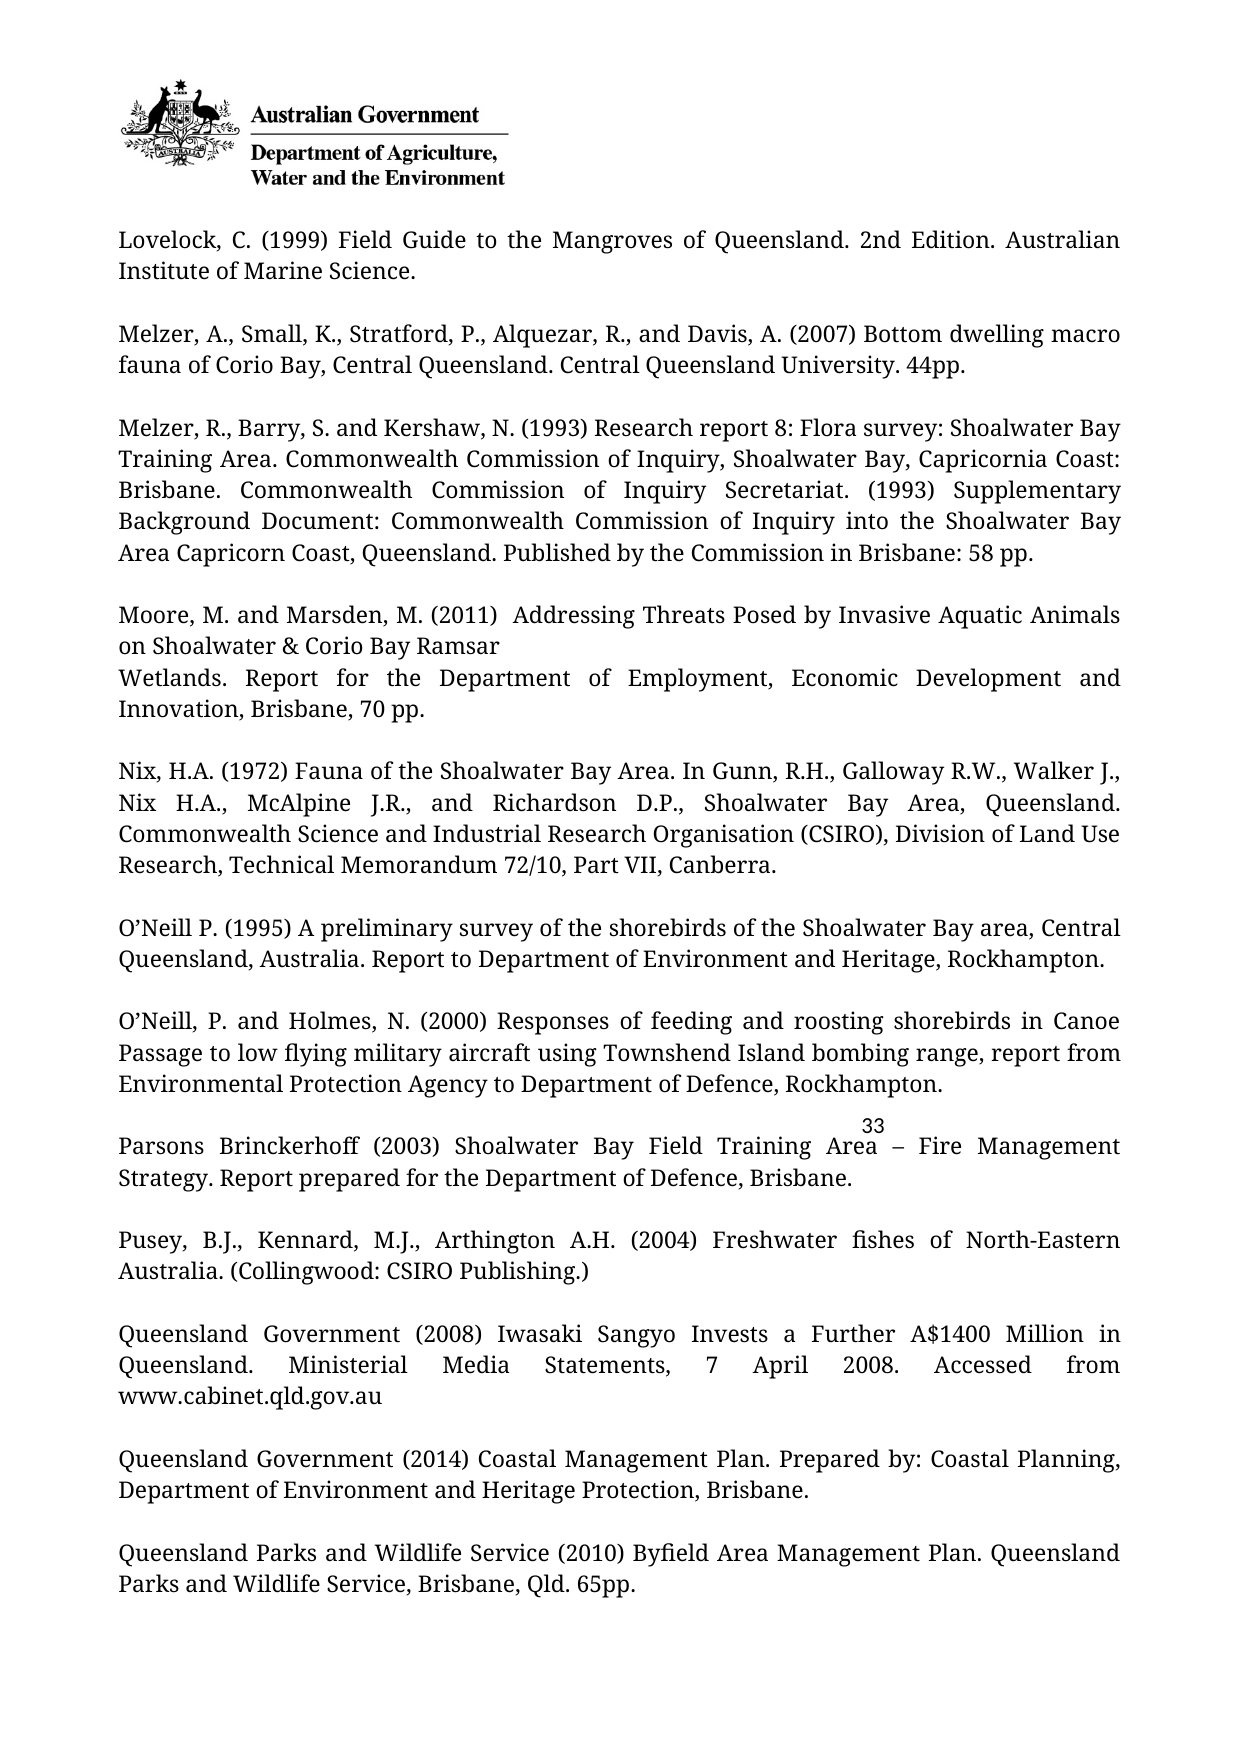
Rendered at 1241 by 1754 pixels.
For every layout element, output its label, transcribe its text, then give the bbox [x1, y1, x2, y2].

text Pusey, B.J., Kennard, M.J., Arthington A.H. (2004) Freshwater fishes of North-Eastern Australia. (Collingwood: CSIRO Publishing.) [118, 1224, 1122, 1287]
text Queensland Government (2014) Coastal Management Plan. Prepared by: Coastal Planning, Department of Environment and Heritage Protection, Brisbane. [118, 1443, 1122, 1505]
text O’Neill P. (1995) A preliminary survey of the shorebirds of the Shoalwater Bay area, Central Queensland, Australia. Report to Department of Environment and Heritage, Rockhampton. [118, 912, 1122, 974]
text Nix, H.A. (1972) Fauna of the Shoalwater Bay Area. In Gunn, R.H., Galloway R.W., Walker J., Nix H.A., McAlpine J.R., and Richardson D.P., Shoalwater Bay Area, Queensland. Commonwealth Science and Industrial Research Organisation (CSIRO), Division of Land Use Research, Technical Memorandum 72/10, Part VII, Canberra. [118, 755, 1122, 880]
text O’Neill, P. and Holmes, N. (2000) Responses of feeding and roosting shorebirds in Canoe Passage to low flying military aircraft using Townshend Island bombing range, report from Environmental Protection Agency to Department of Defence, Rockhampton. [118, 1005, 1122, 1099]
text Parsons Brinckerhoff (2003) Shoalwater Bay Field Training Area – Fire Management Strategy. Report prepared for the Department of Defence, Brisbane. [118, 1130, 1122, 1193]
text Lovelock, C. (1999) Field Guide to the Mangroves of Queensland. 2nd Edition. Australian Institute of Marine Science. [118, 224, 1122, 287]
text Wetlands. Report for the Department of Employment, Economic Development and Innovation, Brisbane, 70 pp. [118, 662, 1122, 724]
text Queensland Government (2008) Iwasaki Sangyo Invests a Further A$1400 Million in Queensland. Ministerial Media Statements, 7 April 2008. Accessed from www.cabinet.qld.gov.au [118, 1318, 1122, 1412]
text Melzer, A., Small, K., Stratford, P., Alquezar, R., and Davis, A. (2007) Bottom dwelling macro fauna of Corio Bay, Central Queensland. Central Queensland University. 44pp. [118, 318, 1122, 380]
picture [118, 73, 515, 193]
text Melzer, R., Barry, S. and Kershaw, N. (1993) Research report 8: Flora survey: Shoalwater Bay Training Area. Commonwealth Commission of Inquiry, Shoalwater Bay, Capricornia Coast: Brisbane. Commonwealth Commission of Inquiry Secretariat. (1993) Supplementary Background Document: Commonwealth Commission of Inquiry into the Shoalwater Bay Area Capricorn Coast, Queensland. Published by the Commission in Brisbane: 58 pp. [118, 412, 1122, 568]
text Queensland Parks and Wildlife Service (2010) Byfield Area Management Plan. Queensland Parks and Wildlife Service, Brisbane, Qld. 65pp. [118, 1537, 1122, 1599]
text Moore, M. and Marsden, M. (2011) Addressing Threats Posed by Invasive Aquatic Animals on Shoalwater & Corio Bay Ramsar [118, 599, 1122, 662]
